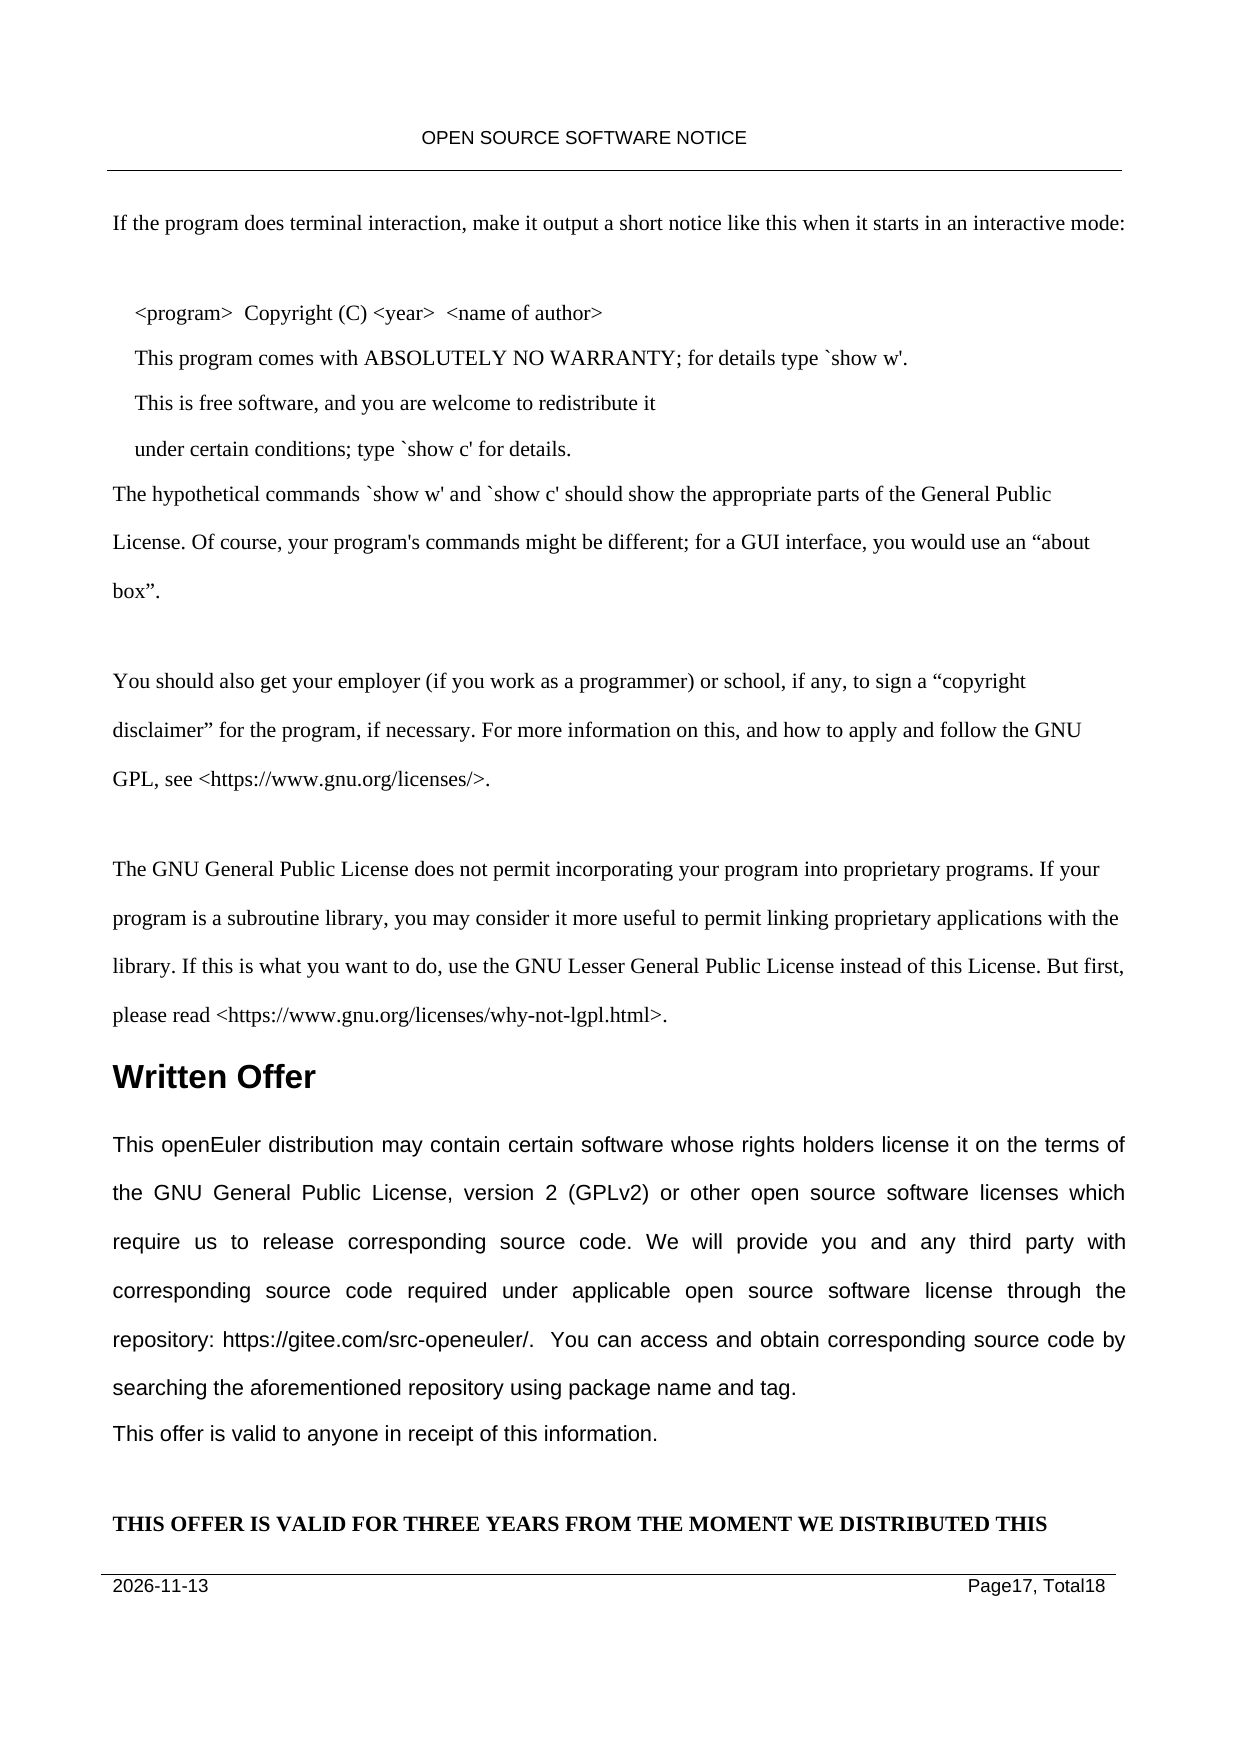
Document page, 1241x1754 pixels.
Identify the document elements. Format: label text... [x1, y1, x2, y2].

text under certain conditions; type `show c' for details. [112, 432, 1128, 464]
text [112, 1507, 1128, 1539]
text This is free software, and you are welcome to redistribute it [112, 387, 1128, 419]
text <program> Copyright (C) <year> <name of author> [112, 297, 1128, 329]
text This program comes with ABSOLUTELY NO WARRANTY; for details type `show w'. [112, 342, 1128, 374]
text This openEuler distribution may contain certain software whose rights holders license it on the terms of the GNU General Public License, version 2 (GPLv2) or other open source software licenses which require us to release corresponding source code. We will provide you and any third party with corresponding source code required under applicable open source software license through the repository: https://gitee.com/src-openeuler/. You can access and obtain corresponding source code by searching the aforementioned repository using package name and tag. [112, 1128, 1128, 1404]
text If the program does terminal interaction, make it output a short notice like this when it starts in an interactive mode: [112, 206, 1128, 239]
text The hypothetical commands `show w' and `show c' should show the appropriate parts of the General Public License. Of course, your program's commands might be different; for a GUI interface, you would use an “about box”. [112, 477, 1128, 607]
text Written Offer [112, 1044, 1128, 1109]
text This offer is valid to anyone in receipt of this information. [112, 1417, 1128, 1449]
text You should also get your employer (if you work as a programmer) or school, if any, to sign a “copyright disclaimer” for the program, if necessary. For more information on this, and how to apply and follow the GNU GPL, see <https://www.gnu.org/licenses/>. [112, 665, 1128, 795]
text The GNU General Public License does not permit incorporating your program into proprietary programs. If your program is a subroutine library, you may consider it more useful to permit linking proprietary applications with the library. If this is what you want to do, use the GNU Lesser General Public License instead of this License. But first, please read <https://www.gnu.org/licenses/why-not-lgpl.html>. [112, 852, 1128, 1031]
